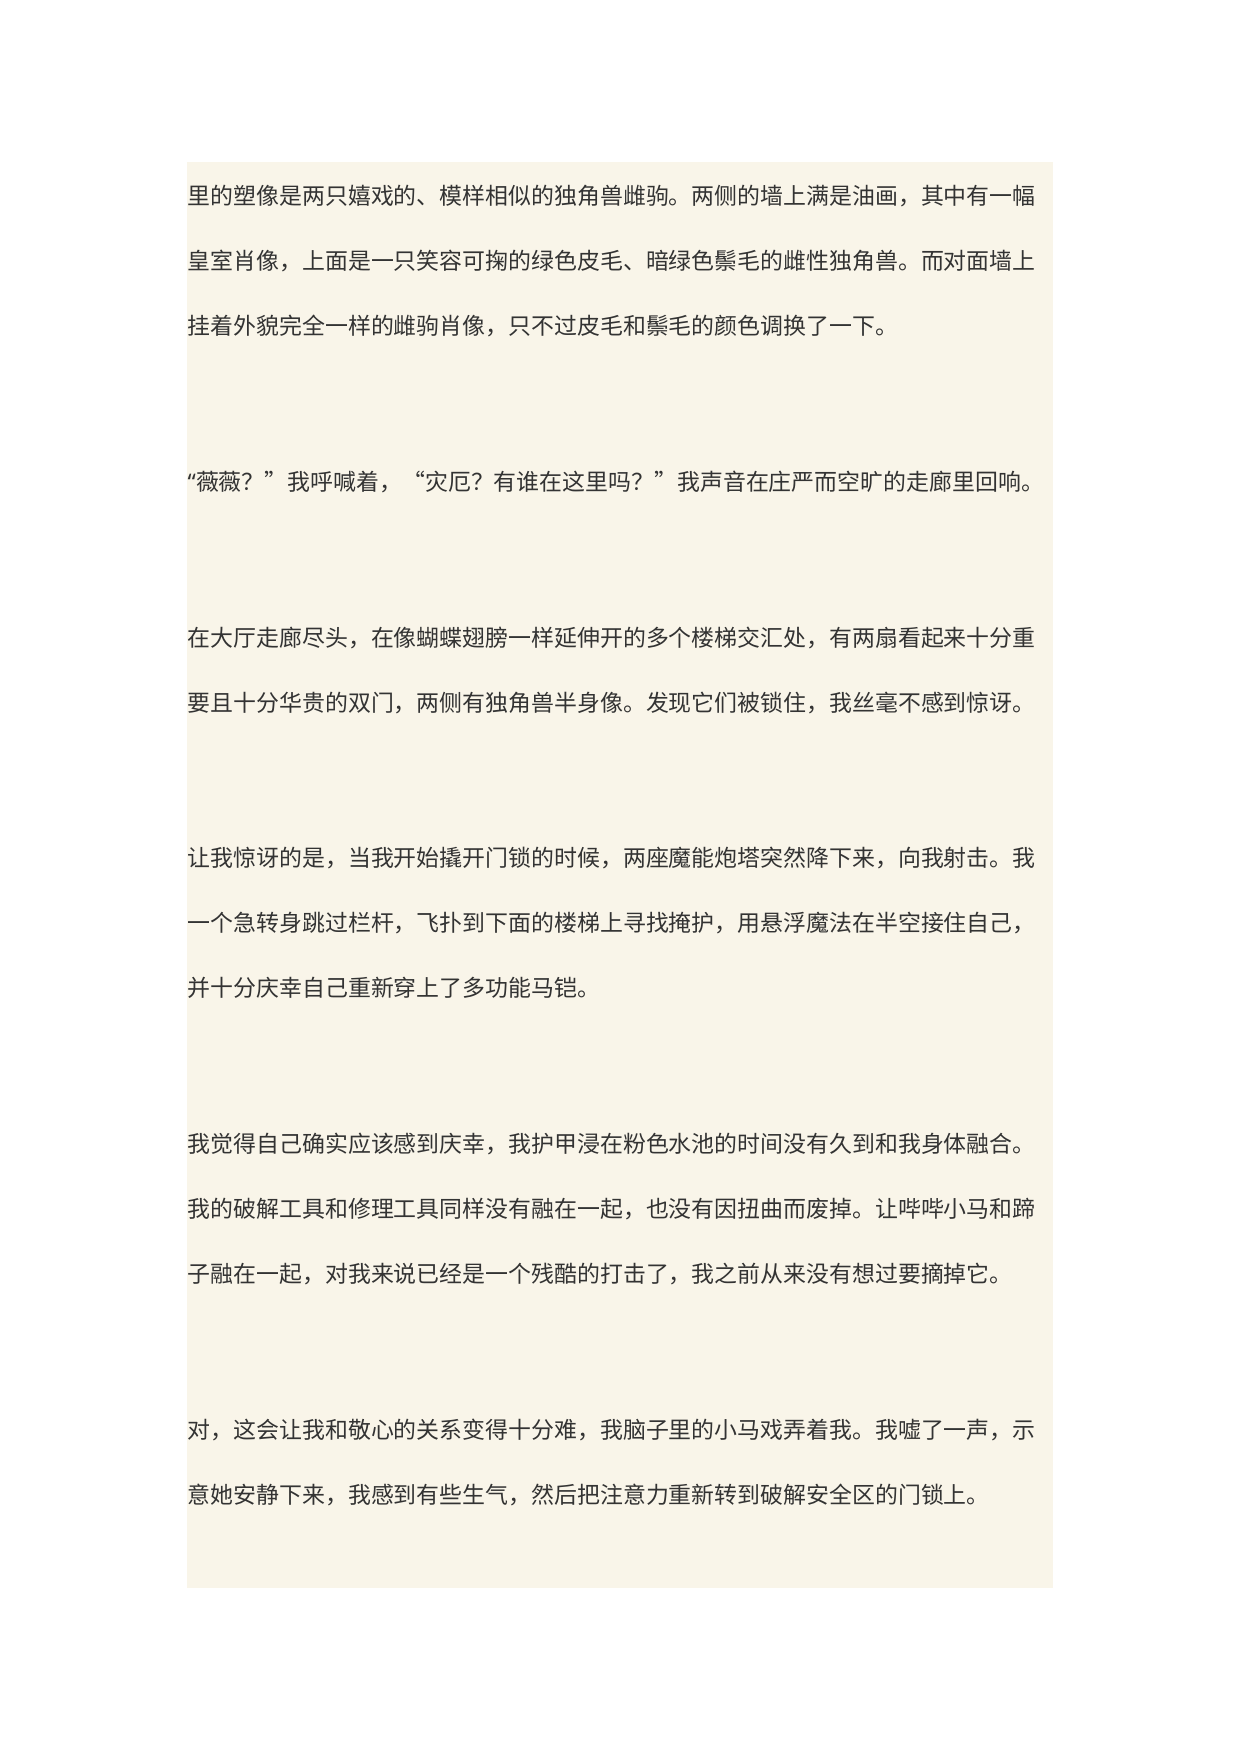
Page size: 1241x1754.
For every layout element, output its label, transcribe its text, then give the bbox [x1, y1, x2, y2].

text 在大厅走廊尽头，在像蝴蝶翅膀一样延伸开的多个楼梯交汇处，有两扇看起来十分重要且十分华贵的双门，两侧有独角兽半身像。发现它们被锁住，我丝毫不感到惊讶。 [187, 604, 1053, 734]
text 我觉得自己确实应该感到庆幸，我护甲浸在粉色水池的时间没有久到和我身体融合。我的破解工具和修理工具同样没有融在一起，也没有因扭曲而废掉。让哔哔小马和蹄子融在一起，对我来说已经是一个残酷的打击了，我之前从来没有想过要摘掉它。 [187, 1110, 1053, 1305]
text 对，这会让我和敬心的关系变得十分难，我脑子里的小马戏弄着我。我嘘了一声，示意她安静下来，我感到有些生气，然后把注意力重新转到破解安全区的门锁上。 [187, 1396, 1053, 1526]
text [187, 162, 1053, 357]
text “薇薇？”我呼喊着，“灾厄？有谁在这里吗？”我声音在庄严而空旷的走廊里回响。 [187, 448, 1053, 513]
text 让我惊讶的是，当我开始撬开门锁的时候，两座魔能炮塔突然降下来，向我射击。我一个急转身跳过栏杆，飞扑到下面的楼梯上寻找掩护，用悬浮魔法在半空接住自己，并十分庆幸自己重新穿上了多功能马铠。 [187, 824, 1053, 1019]
